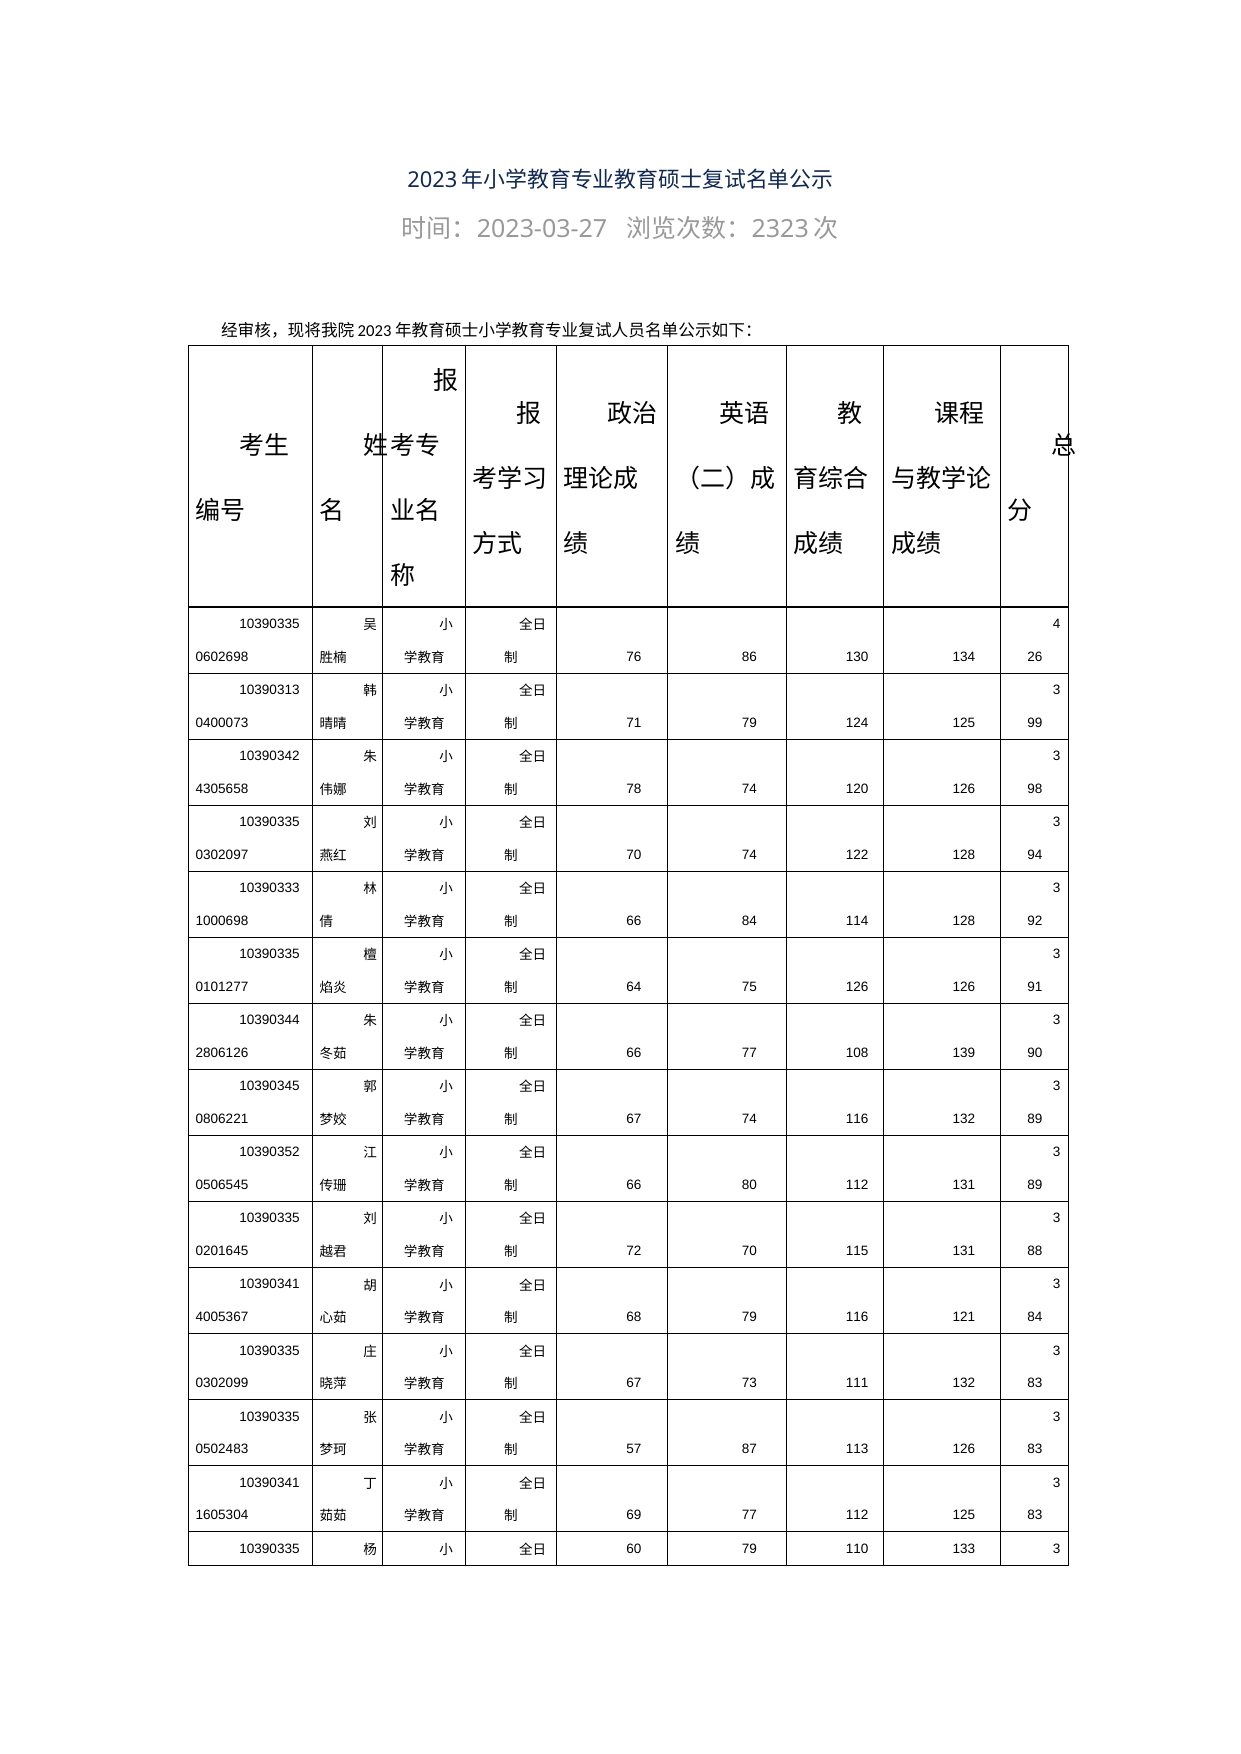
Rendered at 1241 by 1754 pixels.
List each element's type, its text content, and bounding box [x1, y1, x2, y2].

table_cell 70 [557, 806, 667, 871]
table_cell 全日制 [466, 1334, 556, 1399]
table_cell 67 [557, 1334, 667, 1399]
table_cell 小学教育 [383, 1466, 465, 1531]
table_cell 全日制 [466, 1004, 556, 1069]
table_cell 全日制 [466, 1532, 556, 1564]
table_cell 103903450806221 [189, 1070, 312, 1135]
table_header 教育综合成绩 [787, 346, 883, 606]
table_cell 79 [668, 1268, 786, 1333]
text 时间：2023-03-27 浏览次数：2323次 [187, 194, 1053, 259]
table_cell 392 [1001, 872, 1068, 937]
table_cell 87 [668, 1400, 786, 1465]
table_cell 103903350201645 [189, 1202, 312, 1267]
table_cell 70 [668, 1202, 786, 1267]
table_cell 57 [557, 1400, 667, 1465]
table_cell 刘越君 [313, 1202, 382, 1267]
table_cell 128 [884, 872, 1000, 937]
table_cell 78 [557, 740, 667, 804]
table_cell 133 [884, 1532, 1000, 1564]
table_cell 小学教育 [383, 1070, 465, 1135]
table_cell 113 [787, 1400, 883, 1465]
table_cell 382 [1001, 1532, 1068, 1564]
table_cell 132 [884, 1070, 1000, 1135]
table_cell 426 [1001, 608, 1068, 672]
table_cell 103903520506545 [189, 1136, 312, 1201]
table_cell 103903424305658 [189, 740, 312, 804]
table_cell 86 [668, 608, 786, 672]
table_cell 74 [668, 1070, 786, 1135]
table_cell 小学教育 [383, 608, 465, 672]
table_cell 103903350101277 [189, 938, 312, 1003]
table_cell 124 [787, 674, 883, 738]
table_cell 103903350602698 [189, 608, 312, 672]
table_cell 檀焰炎 [313, 938, 382, 1003]
table_cell 114 [787, 872, 883, 937]
table_cell 全日制 [466, 1202, 556, 1267]
table_cell 全日制 [466, 1466, 556, 1531]
table_header 政治理论成绩 [557, 346, 667, 606]
table_cell 朱冬茹 [313, 1004, 382, 1069]
table_cell 小学教育 [383, 740, 465, 804]
table_cell 134 [884, 608, 1000, 672]
table_cell 69 [557, 1466, 667, 1531]
table_cell 全日制 [466, 806, 556, 871]
table_cell 吴胜楠 [313, 608, 382, 672]
table_cell 67 [557, 1070, 667, 1135]
table_cell 66 [557, 1004, 667, 1069]
table_cell 384 [1001, 1268, 1068, 1333]
table_cell 64 [557, 938, 667, 1003]
table_cell 391 [1001, 938, 1068, 1003]
table_cell 131 [884, 1136, 1000, 1201]
table_cell 刘燕红 [313, 806, 382, 871]
text 2023年小学教育专业教育硕士复试名单公示 [187, 162, 1053, 194]
table_cell 胡心茹 [313, 1268, 382, 1333]
table_cell 朱伟娜 [313, 740, 382, 804]
table_cell 132 [884, 1334, 1000, 1399]
table_cell 126 [884, 740, 1000, 804]
table_cell 小学教育 [383, 1202, 465, 1267]
table_cell 121 [884, 1268, 1000, 1333]
table_cell 125 [884, 1466, 1000, 1531]
table_cell 383 [1001, 1400, 1068, 1465]
table_cell 小学教育 [383, 938, 465, 1003]
table_cell 130 [787, 608, 883, 672]
table_cell 111 [787, 1334, 883, 1399]
table_cell 全日制 [466, 740, 556, 804]
table_cell 小学教育 [383, 1004, 465, 1069]
table_cell 383 [1001, 1334, 1068, 1399]
table_cell 小学教育 [383, 1268, 465, 1333]
table_cell 103903331000698 [189, 872, 312, 937]
table_cell 小学教育 [383, 1400, 465, 1465]
text 经审核，现将我院2023年教育硕士小学教育专业复试人员名单公示如下： [187, 313, 1053, 345]
table_cell 389 [1001, 1136, 1068, 1201]
table_cell 小学教育 [383, 872, 465, 937]
table_cell 116 [787, 1070, 883, 1135]
table_cell 398 [1001, 740, 1068, 804]
table_cell 126 [884, 938, 1000, 1003]
table_cell 389 [1001, 1070, 1068, 1135]
table_cell 103903350502483 [189, 1400, 312, 1465]
table_cell 112 [787, 1136, 883, 1201]
table_cell 全日制 [466, 1070, 556, 1135]
table_cell 128 [884, 806, 1000, 871]
table_cell 全日制 [466, 608, 556, 672]
table_cell 60 [557, 1532, 667, 1564]
table_cell 103903130400073 [189, 674, 312, 738]
table_cell 80 [668, 1136, 786, 1201]
table_header 报考学习方式 [466, 346, 556, 606]
table_cell 139 [884, 1004, 1000, 1069]
table_cell 116 [787, 1268, 883, 1333]
table_cell 110 [787, 1532, 883, 1564]
table_cell 115 [787, 1202, 883, 1267]
table_cell 林倩 [313, 872, 382, 937]
table_cell 全日制 [466, 938, 556, 1003]
table_cell 79 [668, 1532, 786, 1564]
table_cell 383 [1001, 1466, 1068, 1531]
table_cell 77 [668, 1004, 786, 1069]
table_header 姓名 [313, 346, 382, 606]
table_header 总分 [1001, 346, 1068, 606]
table_cell 103903350302097 [189, 806, 312, 871]
table_cell 108 [787, 1004, 883, 1069]
table_cell 全日制 [466, 872, 556, 937]
table_cell 全日制 [466, 1400, 556, 1465]
table_cell 103903350302099 [189, 1334, 312, 1399]
table_cell 77 [668, 1466, 786, 1531]
table_cell 66 [557, 872, 667, 937]
table_cell 66 [557, 1136, 667, 1201]
table_cell 韩晴晴 [313, 674, 382, 738]
table_cell 杨倩 [313, 1532, 382, 1564]
table_cell 74 [668, 806, 786, 871]
table_cell 394 [1001, 806, 1068, 871]
table_cell 399 [1001, 674, 1068, 738]
table_cell 全日制 [466, 1268, 556, 1333]
table_cell 122 [787, 806, 883, 871]
table_cell 390 [1001, 1004, 1068, 1069]
table_cell 71 [557, 674, 667, 738]
table_cell 103903442806126 [189, 1004, 312, 1069]
table_header 英语（二）成绩 [668, 346, 786, 606]
table_cell 郭梦姣 [313, 1070, 382, 1135]
table_cell 73 [668, 1334, 786, 1399]
table_cell 126 [787, 938, 883, 1003]
table_header 考生编号 [189, 346, 312, 606]
table_cell 72 [557, 1202, 667, 1267]
table_cell 84 [668, 872, 786, 937]
table_cell 125 [884, 674, 1000, 738]
table_cell 75 [668, 938, 786, 1003]
table_cell 131 [884, 1202, 1000, 1267]
table_header 报考专业名称 [383, 346, 465, 606]
table_cell 112 [787, 1466, 883, 1531]
table_cell 江传珊 [313, 1136, 382, 1201]
table_cell 103903411605304 [189, 1466, 312, 1531]
table_cell 79 [668, 674, 786, 738]
table_cell 全日制 [466, 674, 556, 738]
table_cell 小学教育 [383, 1334, 465, 1399]
table_cell 76 [557, 608, 667, 672]
table_cell 68 [557, 1268, 667, 1333]
table_cell 小学教育 [383, 806, 465, 871]
table_cell 小学教育 [383, 674, 465, 738]
table_cell 120 [787, 740, 883, 804]
table_cell 张梦珂 [313, 1400, 382, 1465]
table_cell 丁茹茹 [313, 1466, 382, 1531]
table_cell 126 [884, 1400, 1000, 1465]
table_header 课程与教学论成绩 [884, 346, 1000, 606]
table_cell 103903351404611 [189, 1532, 312, 1564]
table_cell 74 [668, 740, 786, 804]
table_cell 小学教育 [383, 1136, 465, 1201]
table_cell 全日制 [466, 1136, 556, 1201]
table_cell 小学教育 [383, 1532, 465, 1564]
table_cell 103903414005367 [189, 1268, 312, 1333]
table_cell 庄晓萍 [313, 1334, 382, 1399]
table_cell 388 [1001, 1202, 1068, 1267]
